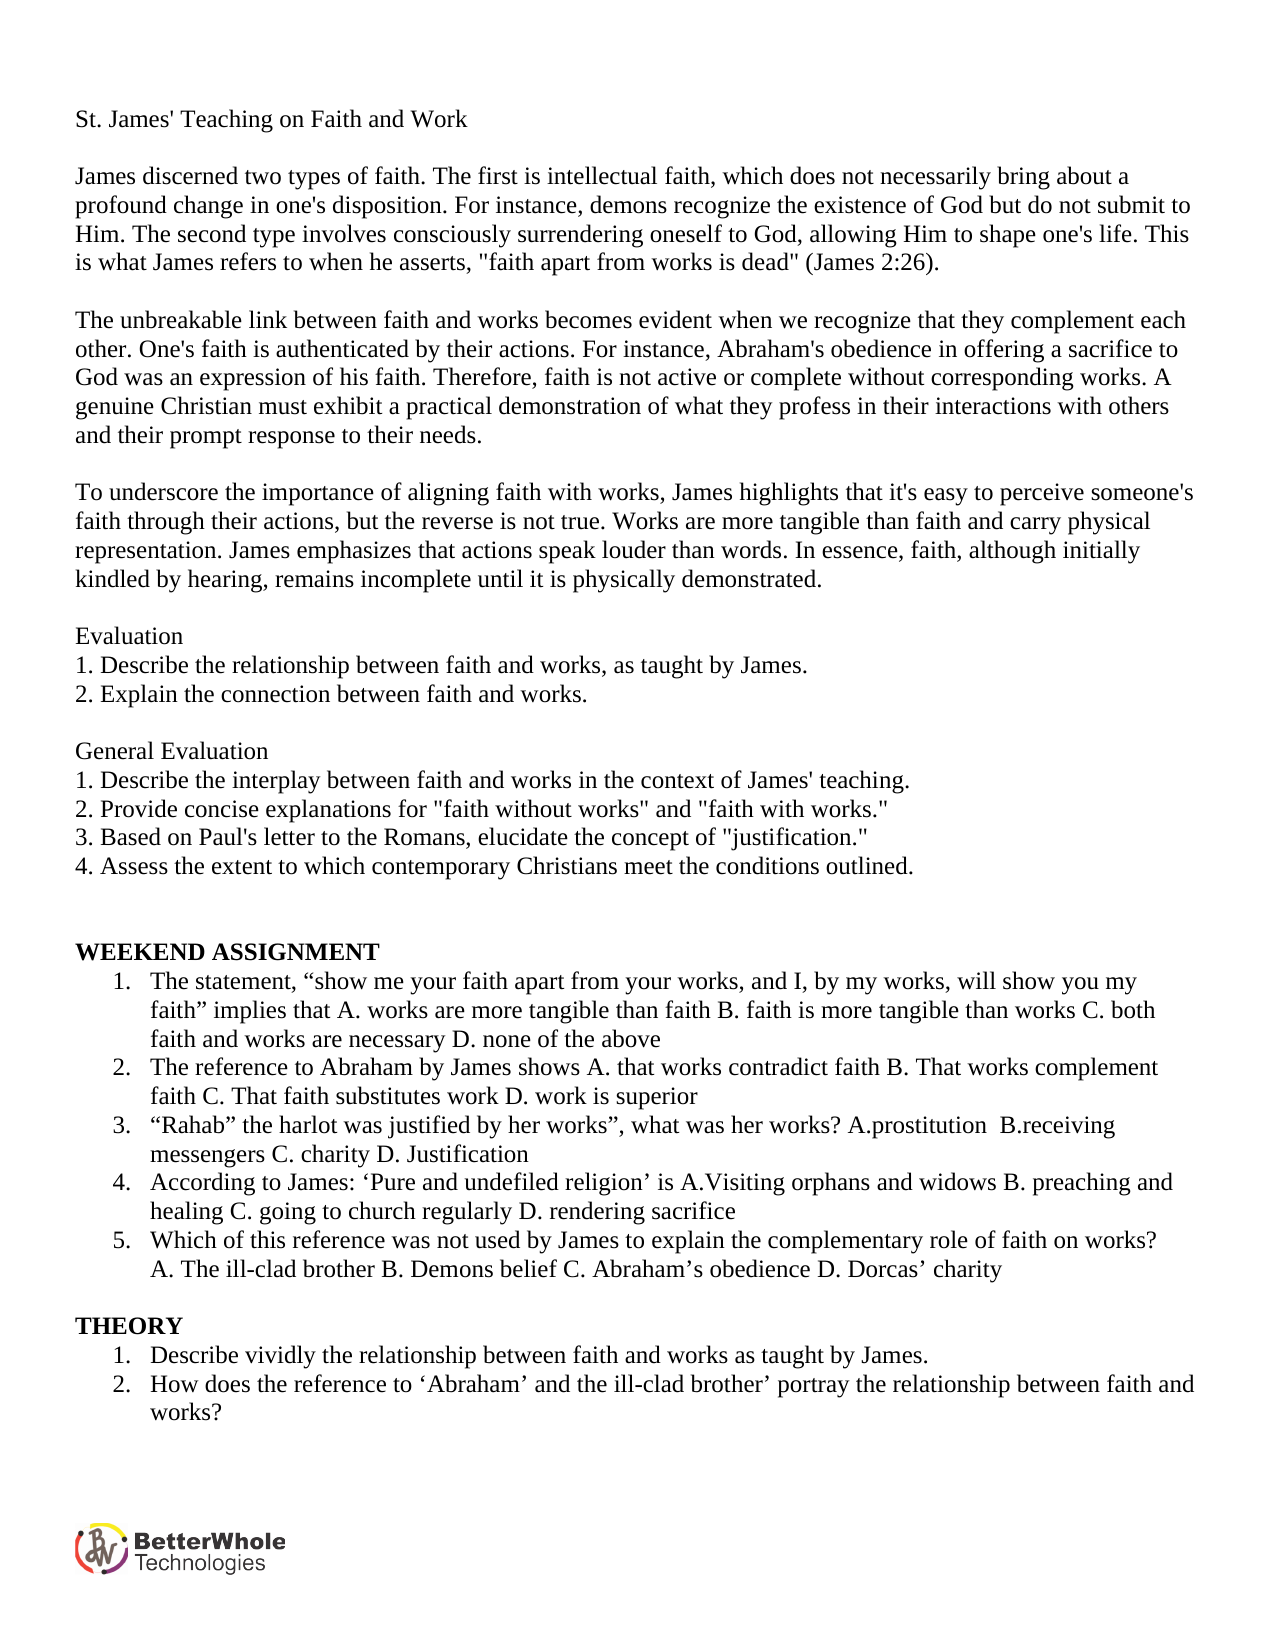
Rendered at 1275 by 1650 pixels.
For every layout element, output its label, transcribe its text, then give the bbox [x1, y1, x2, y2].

list How does the reference to ‘Abraham’ and the ill-clad brother’ portray the relationship between faith and works? [112, 1369, 1200, 1426]
text General Evaluation [75, 736, 1200, 765]
text Evaluation [75, 621, 1200, 650]
list The statement, “show me your faith apart from your works, and I, by my works, will show you my [112, 966, 1200, 995]
text The unbreakable link between faith and works becomes evident when we recognize that they complement each other. One's faith is authenticated by their actions. For instance, Abraham's obedience in offering a sacrifice to God was an expression of his faith. Therefore, faith is not active or complete without corresponding works. A genuine Christian must exhibit a practical demonstration of what they profess in their interactions with others and their prompt response to their needs. [75, 305, 1200, 449]
text A. The ill-clad brother B. Demons belief C. Abraham’s obedience D. Dorcas’ charity [150, 1254, 1200, 1282]
text James discerned two types of faith. The first is intellectual faith, which does not necessarily bring about a profound change in one's disposition. For instance, demons recognize the existence of God but do not submit to Him. The second type involves consciously surrendering oneself to God, allowing Him to shape one's life. This is what James refers to when he asserts, "faith apart from works is dead" (James 2:26). [75, 161, 1200, 276]
text faith” implies that A. works are more tangible than faith B. faith is more tangible than works C. both faith and works are necessary D. none of the above [150, 995, 1200, 1052]
text To underscore the importance of aligning faith with works, James highlights that it's easy to perceive someone's faith through their actions, but the reverse is not true. Works are more tangible than faith and carry physical representation. James emphasizes that actions speak louder than words. In essence, faith, although initially kindled by hearing, remains incomplete until it is physically demonstrated. [75, 477, 1200, 592]
list Describe vividly the relationship between faith and works as taught by James. [112, 1340, 1200, 1369]
text 2. Explain the connection between faith and works. [75, 679, 1200, 707]
list Which of this reference was not used by James to explain the complementary role of faith on works? [112, 1225, 1200, 1254]
text 2. Provide concise explanations for "faith without works" and "faith with works." [75, 794, 1200, 822]
text 1. Describe the interplay between faith and works in the context of James' teaching. [75, 765, 1200, 794]
text 4. Assess the extent to which contemporary Christians meet the conditions outlined. [75, 851, 1200, 880]
text St. James' Teaching on Faith and Work [75, 104, 1200, 132]
list The reference to Abraham by James shows A. that works contradict faith B. That works complement faith C. That faith substitutes work D. work is superior [112, 1052, 1200, 1110]
list According to James: ‘Pure and undefiled religion’ is A.Visiting orphans and widows B. preaching and healing C. going to church regularly D. rendering sacrifice [112, 1167, 1200, 1225]
picture [75, 1523, 285, 1575]
text 1. Describe the relationship between faith and works, as taught by James. [75, 650, 1200, 679]
text THEORY [75, 1311, 1200, 1340]
text WEEKEND ASSIGNMENT [75, 937, 1200, 966]
list “Rahab” the harlot was justified by her works”, what was her works? A.prostitution B.receiving messengers C. charity D. Justification [112, 1110, 1200, 1167]
text 3. Based on Paul's letter to the Romans, elucidate the concept of "justification." [75, 822, 1200, 851]
